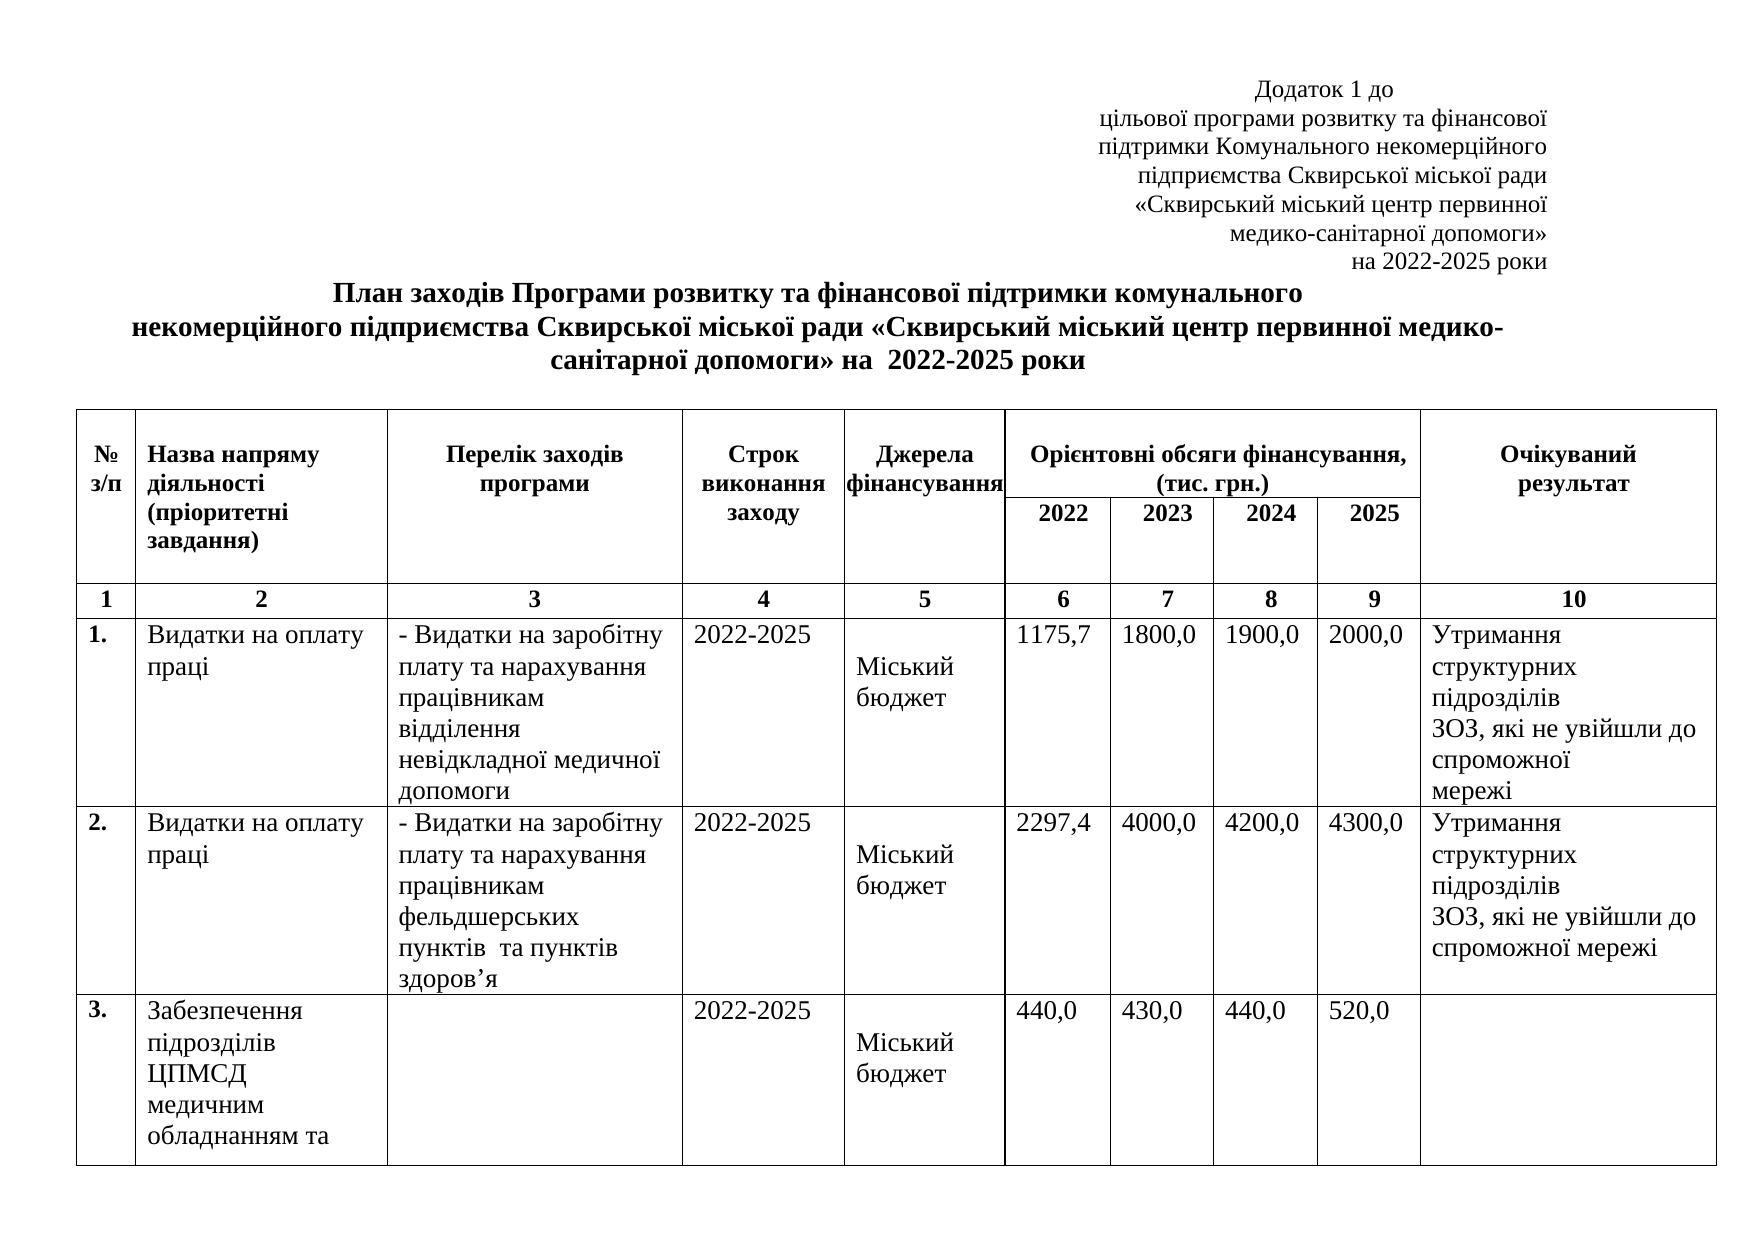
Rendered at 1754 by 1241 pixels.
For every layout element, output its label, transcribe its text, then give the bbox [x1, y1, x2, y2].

table_cell - Видатки на заробітну плату та нарахування працівникам відділення невідкладної медичної допомоги [388, 619, 682, 806]
table_header Джерела фінансування [845, 410, 1004, 583]
table_cell 520,0 [1318, 995, 1420, 1165]
table_cell 7 [1111, 584, 1213, 618]
table_cell 2022-2025 [683, 995, 844, 1165]
table_cell 2 [136, 584, 387, 618]
text підтримки Комунального некомерційного [89, 131, 1547, 160]
table_cell 8 [1214, 584, 1317, 618]
table_cell 2297,4 [1006, 807, 1110, 993]
table_cell Міський бюджет [845, 619, 1004, 806]
table_cell 1175,7 [1006, 619, 1110, 806]
table_cell Утримання структурних підрозділів ЗОЗ, які не увійшли до спроможної мережі [1421, 619, 1716, 806]
table_cell Видатки на оплату праці [136, 619, 387, 806]
table_cell 2. [77, 807, 135, 993]
text некомерційного підприємства Сквирської міської ради «Сквирський міський центр первинної медико-санітарної допомоги» на 2022-2025 роки [89, 309, 1547, 376]
table_header Очікуваний результат [1421, 410, 1716, 583]
text Додаток 1 до [89, 74, 1547, 103]
text План заходів Програми розвитку та фінансової підтримки комунального [89, 275, 1547, 309]
table_cell 9 [1318, 584, 1420, 618]
table_cell Утримання структурних підрозділів ЗОЗ, які не увійшли до спроможної мережі [1421, 807, 1716, 993]
table_cell 5 [845, 584, 1004, 618]
table_cell - Видатки на заробітну плату та нарахування працівникам фельдшерських пунктів та пунктів здоров’я [388, 807, 682, 993]
table_cell 10 [1421, 584, 1716, 618]
text медико-санітарної допомоги» [89, 218, 1547, 246]
table_header № з/п [77, 410, 135, 583]
table_header Строк виконання заходу [683, 410, 844, 583]
table_cell 430,0 [1111, 995, 1213, 1165]
table_cell 2022-2025 [683, 807, 844, 993]
table_cell 2022 [1006, 498, 1110, 583]
table_cell 1. [77, 619, 135, 806]
table_cell 2023 [1111, 498, 1213, 583]
table_cell [388, 995, 682, 1165]
table_header Орієнтовні обсяги фінансування, (тис. грн.) [1006, 410, 1420, 497]
table_cell [1421, 995, 1716, 1165]
text «Сквирський міський центр первинної [89, 189, 1547, 218]
table_cell 4300,0 [1318, 807, 1420, 993]
table_cell 3. [77, 995, 135, 1165]
text підприємства Сквирської міської ради [89, 160, 1547, 189]
table_cell 2022-2025 [683, 619, 844, 806]
table_cell 2024 [1214, 498, 1317, 583]
table_cell 440,0 [1214, 995, 1317, 1165]
text на 2022-2025 роки [89, 246, 1547, 275]
table_cell 6 [1006, 584, 1110, 618]
table_cell 2025 [1318, 498, 1420, 583]
table_cell 440,0 [1006, 995, 1110, 1165]
table_cell 1800,0 [1111, 619, 1213, 806]
table_cell Міський бюджет [845, 807, 1004, 993]
table_cell 1900,0 [1214, 619, 1317, 806]
table_cell 2000,0 [1318, 619, 1420, 806]
table_cell 1 [77, 584, 135, 618]
table_cell 3 [388, 584, 682, 618]
table_header Назва напряму діяльності (пріоритетні завдання) [136, 410, 387, 583]
table_cell 4 [683, 584, 844, 618]
table_header Перелік заходів програми [388, 410, 682, 583]
table_cell 4200,0 [1214, 807, 1317, 993]
table_cell 4000,0 [1111, 807, 1213, 993]
table_cell Міський бюджет [845, 995, 1004, 1165]
table_cell Видатки на оплату праці [136, 807, 387, 993]
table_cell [136, 995, 387, 1165]
text цільової програми розвитку та фінансової [89, 103, 1547, 131]
